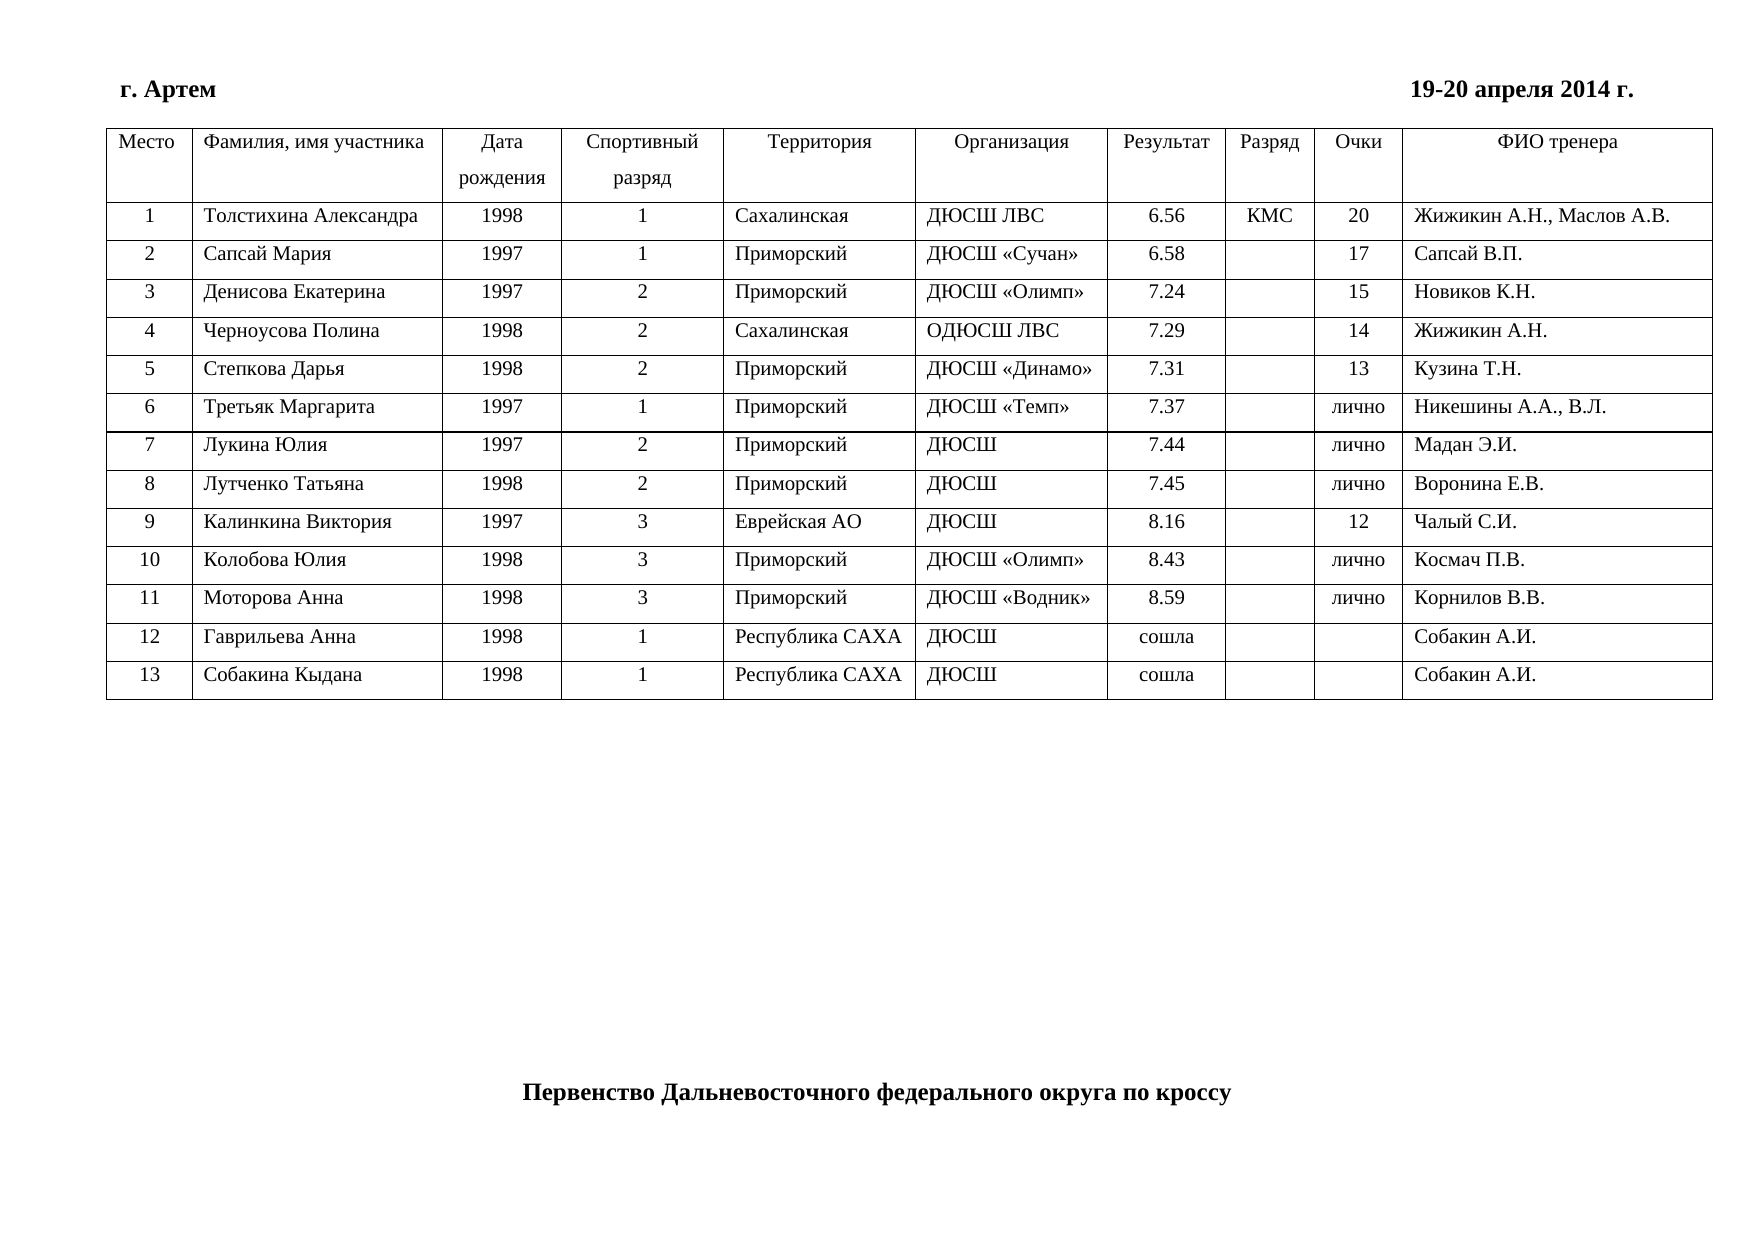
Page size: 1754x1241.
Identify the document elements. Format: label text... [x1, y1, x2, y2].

table_cell 8.43 [1108, 547, 1225, 584]
table_cell 9 [107, 509, 192, 546]
table_cell Третьяк Маргарита [193, 394, 442, 431]
table_cell Мадан Э.И. [1403, 433, 1712, 469]
table_cell Толстихина Александра [193, 203, 442, 240]
table_cell 6.56 [1108, 203, 1225, 240]
table_cell [1226, 356, 1314, 393]
table_cell 7.37 [1108, 394, 1225, 431]
table_cell Воронина Е.В. [1403, 471, 1712, 508]
table_cell ДЮСШ [916, 471, 1107, 508]
table_cell 11 [107, 585, 192, 622]
table_cell 1997 [443, 394, 561, 431]
table_cell [1226, 318, 1314, 355]
table_cell 1998 [443, 203, 561, 240]
table_cell 3 [562, 509, 723, 546]
table_cell 2 [562, 280, 723, 317]
table_cell 1997 [443, 509, 561, 546]
table_cell 12 [107, 624, 192, 661]
table_cell Колобова Юлия [193, 547, 442, 584]
table_cell [1226, 471, 1314, 508]
table_cell Республика САХА [724, 662, 915, 699]
table_cell Собакин А.И. [1403, 624, 1712, 661]
table_cell 13 [107, 662, 192, 699]
table_cell Приморский [724, 433, 915, 469]
table_cell 7.24 [1108, 280, 1225, 317]
table_cell 2 [562, 433, 723, 469]
table_header Фамилия, имя участника [193, 129, 442, 202]
table_cell 1997 [443, 433, 561, 469]
table_cell 1 [562, 203, 723, 240]
table_cell 2 [562, 318, 723, 355]
table_cell [1226, 433, 1314, 469]
table_cell [1226, 509, 1314, 546]
table_cell 8.16 [1108, 509, 1225, 546]
table_cell 1998 [443, 318, 561, 355]
table_cell 20 [1315, 203, 1402, 240]
table_cell Собакин А.И. [1403, 662, 1712, 699]
table_cell [1226, 585, 1314, 622]
table_cell КМС [1226, 203, 1314, 240]
table_cell Приморский [724, 280, 915, 317]
table_cell Денисова Екатерина [193, 280, 442, 317]
table_cell 5 [107, 356, 192, 393]
table_cell лично [1315, 547, 1402, 584]
table_cell 1998 [443, 585, 561, 622]
table_cell ДЮСШ «Темп» [916, 394, 1107, 431]
table_cell 2 [562, 471, 723, 508]
table_cell [1315, 662, 1402, 699]
table_cell ДЮСШ «Водник» [916, 585, 1107, 622]
table_header Территория [724, 129, 915, 202]
table_cell Приморский [724, 547, 915, 584]
table_cell ДЮСШ ЛВС [916, 203, 1107, 240]
table_cell ДЮСШ [916, 509, 1107, 546]
table_cell 2 [562, 356, 723, 393]
table_cell 15 [1315, 280, 1402, 317]
table_cell сошла [1108, 662, 1225, 699]
table_cell 3 [562, 547, 723, 584]
table_cell [1226, 394, 1314, 431]
table_header Дата рождения [443, 129, 561, 202]
table_cell ДЮСШ «Сучан» [916, 241, 1107, 278]
table_cell 7.45 [1108, 471, 1225, 508]
table_cell ОДЮСШ ЛВС [916, 318, 1107, 355]
table_cell 1998 [443, 547, 561, 584]
table_cell 2 [107, 241, 192, 278]
table_header ФИО тренера [1403, 129, 1712, 202]
table_cell Степкова Дарья [193, 356, 442, 393]
table_cell Приморский [724, 585, 915, 622]
text г. Артем 19-20 апреля 2014 г. [118, 74, 1636, 103]
table_cell Космач П.В. [1403, 547, 1712, 584]
table_cell [1226, 241, 1314, 278]
table_header Место [107, 129, 192, 202]
table_cell [1226, 280, 1314, 317]
table_cell Новиков К.Н. [1403, 280, 1712, 317]
table_cell 10 [107, 547, 192, 584]
table_cell 7.31 [1108, 356, 1225, 393]
table_cell 1997 [443, 280, 561, 317]
table_cell [1226, 624, 1314, 661]
table_cell 7.44 [1108, 433, 1225, 469]
table_cell 1 [562, 624, 723, 661]
table_cell Республика САХА [724, 624, 915, 661]
table_cell ДЮСШ «Динамо» [916, 356, 1107, 393]
table_header Организация [916, 129, 1107, 202]
table_cell 1998 [443, 662, 561, 699]
table_cell ДЮСШ [916, 433, 1107, 469]
table_cell 14 [1315, 318, 1402, 355]
table_header Очки [1315, 129, 1402, 202]
table_cell Моторова Анна [193, 585, 442, 622]
table_cell 7 [107, 433, 192, 469]
table_header Результат [1108, 129, 1225, 202]
table_cell 12 [1315, 509, 1402, 546]
table_cell Жижикин А.Н. [1403, 318, 1712, 355]
table_cell лично [1315, 433, 1402, 469]
table_cell сошла [1108, 624, 1225, 661]
table_cell 4 [107, 318, 192, 355]
table_cell Чалый С.И. [1403, 509, 1712, 546]
table_cell 3 [562, 585, 723, 622]
table_cell Сапсай Мария [193, 241, 442, 278]
table_cell [1226, 547, 1314, 584]
table_cell Гаврильева Анна [193, 624, 442, 661]
table_cell ДЮСШ «Олимп» [916, 547, 1107, 584]
table_cell Жижикин А.Н., Маслов А.В. [1403, 203, 1712, 240]
table_cell 1998 [443, 356, 561, 393]
table_cell Приморский [724, 241, 915, 278]
table_cell 8 [107, 471, 192, 508]
table_cell ДЮСШ [916, 662, 1107, 699]
table_cell 7.29 [1108, 318, 1225, 355]
table_cell Сахалинская [724, 318, 915, 355]
table_cell лично [1315, 585, 1402, 622]
table_cell 1997 [443, 241, 561, 278]
table_cell ДЮСШ [916, 624, 1107, 661]
table_cell 1 [107, 203, 192, 240]
table_cell Кузина Т.Н. [1403, 356, 1712, 393]
table_cell 6.58 [1108, 241, 1225, 278]
table_header Разряд [1226, 129, 1314, 202]
table_cell Лукина Юлия [193, 433, 442, 469]
table_header Спортивный разряд [562, 129, 723, 202]
table_cell 3 [107, 280, 192, 317]
table_cell лично [1315, 471, 1402, 508]
table_cell 6 [107, 394, 192, 431]
table_cell 13 [1315, 356, 1402, 393]
table_cell Собакина Кыдана [193, 662, 442, 699]
table_cell Сапсай В.П. [1403, 241, 1712, 278]
table_cell Приморский [724, 356, 915, 393]
table_cell Сахалинская [724, 203, 915, 240]
text Первенство Дальневосточного федерального округа по кроссу [118, 1077, 1636, 1106]
table_cell лично [1315, 394, 1402, 431]
table_cell 1998 [443, 471, 561, 508]
table_cell 8.59 [1108, 585, 1225, 622]
table_cell 17 [1315, 241, 1402, 278]
table_cell 1 [562, 241, 723, 278]
table_cell Корнилов В.В. [1403, 585, 1712, 622]
table_cell 1 [562, 662, 723, 699]
table_cell Калинкина Виктория [193, 509, 442, 546]
table_cell Еврейская АО [724, 509, 915, 546]
table_cell Приморский [724, 471, 915, 508]
table_cell Приморский [724, 394, 915, 431]
table_cell Лутченко Татьяна [193, 471, 442, 508]
table_cell [1226, 662, 1314, 699]
table_cell [1315, 624, 1402, 661]
table_cell Черноусова Полина [193, 318, 442, 355]
table_cell Никешины А.А., В.Л. [1403, 394, 1712, 431]
table_cell ДЮСШ «Олимп» [916, 280, 1107, 317]
table_cell 1998 [443, 624, 561, 661]
table_cell 1 [562, 394, 723, 431]
